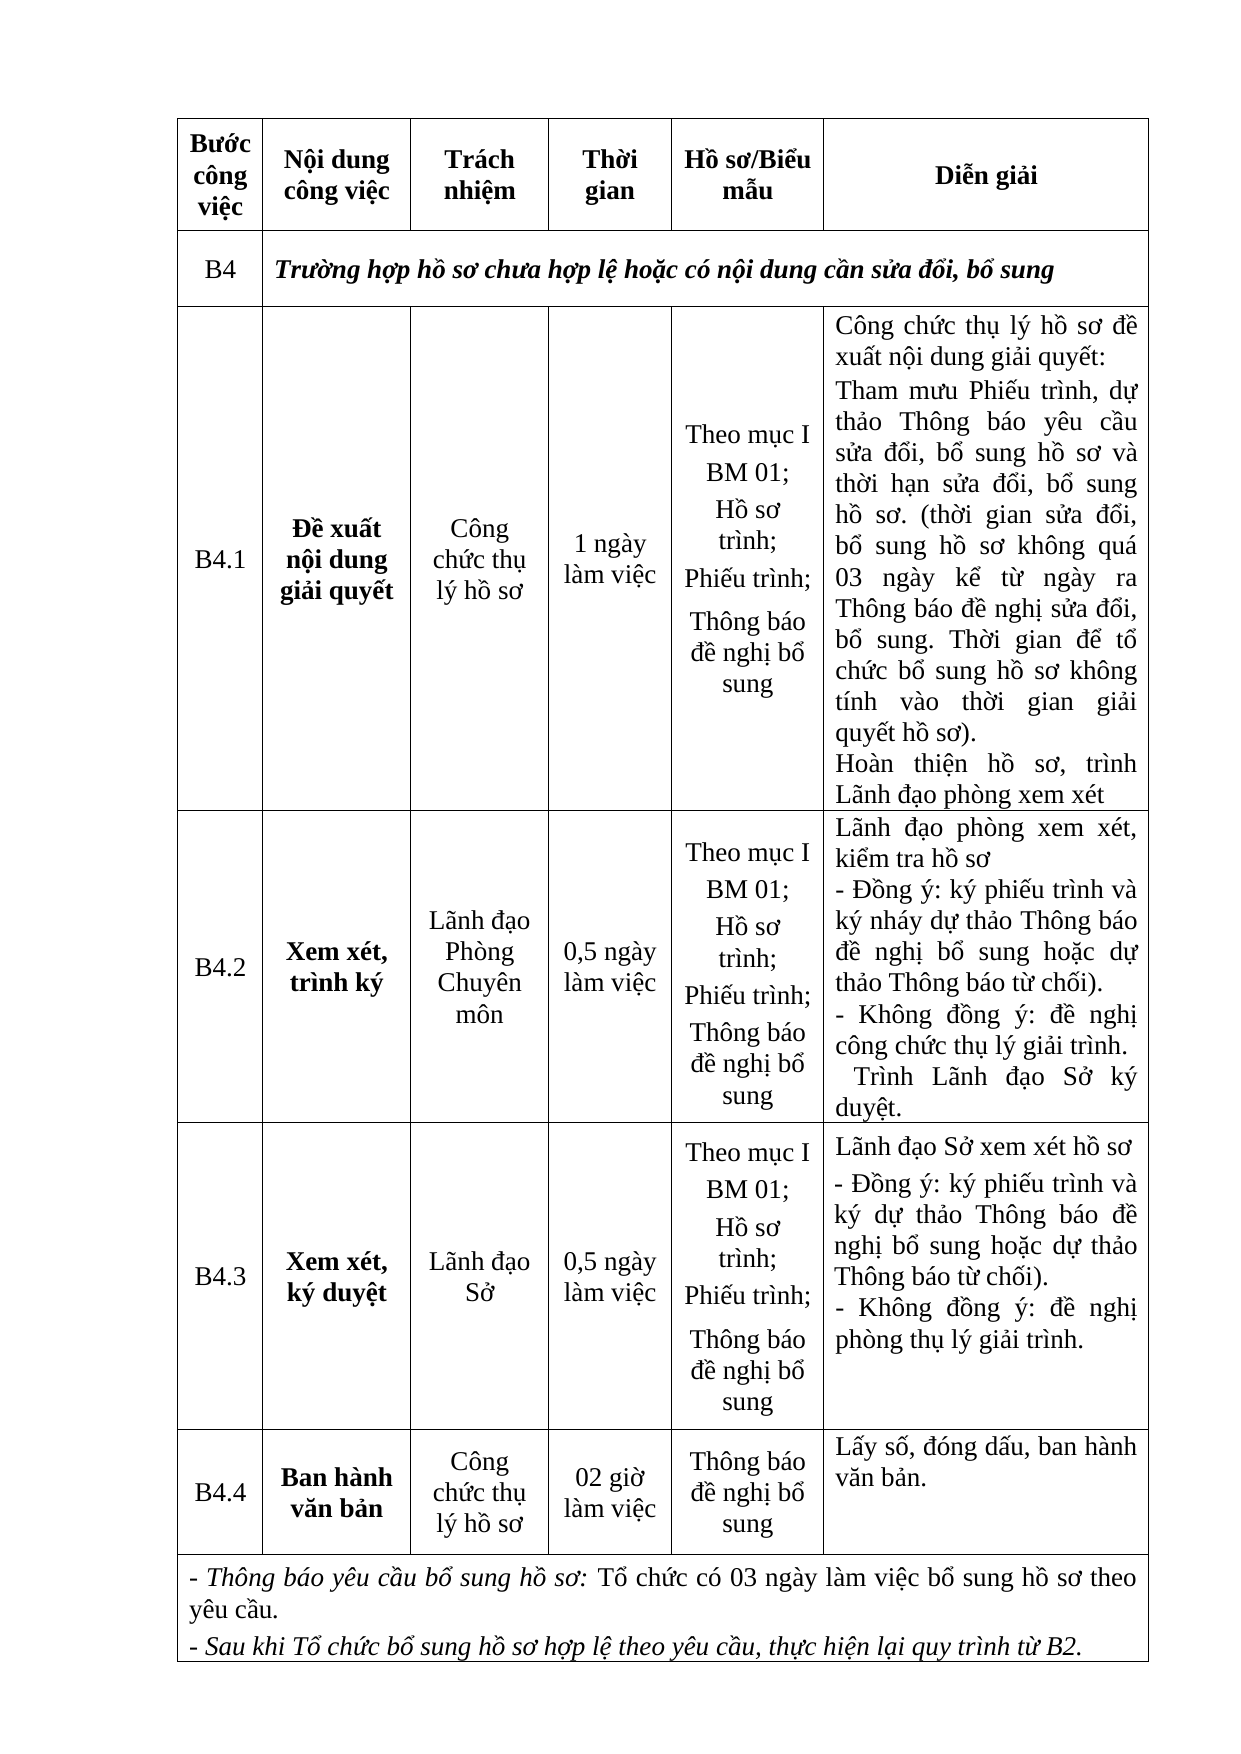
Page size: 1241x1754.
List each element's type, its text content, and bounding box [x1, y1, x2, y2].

table_cell B4.1 [178, 307, 262, 810]
table_header Nội dung công việc [263, 119, 410, 229]
table_cell Lãnh đạo phòng xem xét, kiểm tra hồ sơ - Đồng ý: ký phiếu trình và ký nháy dự thảo Thông báo đề nghị bổ sung hoặc dự thảo Thông báo từ chối). - Không đồng ý: đề nghị công chức thụ lý giải trình. Trình Lãnh đạo Sở ký duyệt. [824, 811, 1148, 1122]
table_header Bước công việc [178, 119, 262, 229]
table_cell Công chức thụ lý hồ sơ [411, 1430, 548, 1554]
table_cell Theo mục I BM 01; Hồ sơ trình; Phiếu trình; Thông báo đề nghị bổ sung [672, 811, 823, 1122]
table_cell Lấy số, đóng dấu, ban hành văn bản. [824, 1430, 1148, 1554]
table_cell Xem xét, ký duyệt [263, 1123, 410, 1429]
table_cell Ban hành văn bản [263, 1430, 410, 1554]
table_cell Lãnh đạo Sở xem xét hồ sơ - Đồng ý: ký phiếu trình và ký dự thảo Thông báo đề nghị bổ sung hoặc dự thảo Thông báo từ chối). - Không đồng ý: đề nghị phòng thụ lý giải trình. [824, 1123, 1148, 1429]
table_cell B4 [178, 231, 262, 306]
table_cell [178, 1555, 1148, 1661]
table_cell B4.2 [178, 811, 262, 1122]
table_cell 1 ngày làm việc [549, 307, 671, 810]
table_cell Theo mục I BM 01; Hồ sơ trình; Phiếu trình; Thông báo đề nghị bổ sung [672, 307, 823, 810]
table_cell B4.3 [178, 1123, 262, 1429]
table_cell Lãnh đạo Sở [411, 1123, 548, 1429]
table_cell Công chức thụ lý hồ sơ [411, 307, 548, 810]
table_cell 0,5 ngày làm việc [549, 811, 671, 1122]
table_cell 0,5 ngày làm việc [549, 1123, 671, 1429]
table_header Thời gian [549, 119, 671, 229]
table_cell Lãnh đạo Phòng Chuyên môn [411, 811, 548, 1122]
table_cell Theo mục I BM 01; Hồ sơ trình; Phiếu trình; Thông báo đề nghị bổ sung [672, 1123, 823, 1429]
table_cell Đề xuất nội dung giải quyết [263, 307, 410, 810]
table_cell Xem xét, trình ký [263, 811, 410, 1122]
table_cell 02 giờ làm việc [549, 1430, 671, 1554]
table_cell Trường hợp hồ sơ chưa hợp lệ hoặc có nội dung cần sửa đổi, bổ sung [263, 231, 1148, 306]
table_header Diễn giải [824, 119, 1148, 229]
table_header Hồ sơ/Biểu mẫu [672, 119, 823, 229]
table_header Trách nhiệm [411, 119, 548, 229]
table_cell Công chức thụ lý hồ sơ đề xuất nội dung giải quyết: Tham mưu Phiếu trình, dự thảo Thông báo yêu cầu sửa đổi, bổ sung hồ sơ và thời hạn sửa đổi, bổ sung hồ sơ. (thời gian sửa đổi, bổ sung hồ sơ không quá 03 ngày kể từ ngày ra Thông báo đề nghị sửa đổi, bổ sung. Thời gian để tổ chức bổ sung hồ sơ không tính vào thời gian giải quyết hồ sơ). Hoàn thiện hồ sơ, trình Lãnh đạo phòng xem xét [824, 307, 1148, 810]
table_cell B4.4 [178, 1430, 262, 1554]
table_cell Thông báo đề nghị bổ sung [672, 1430, 823, 1554]
